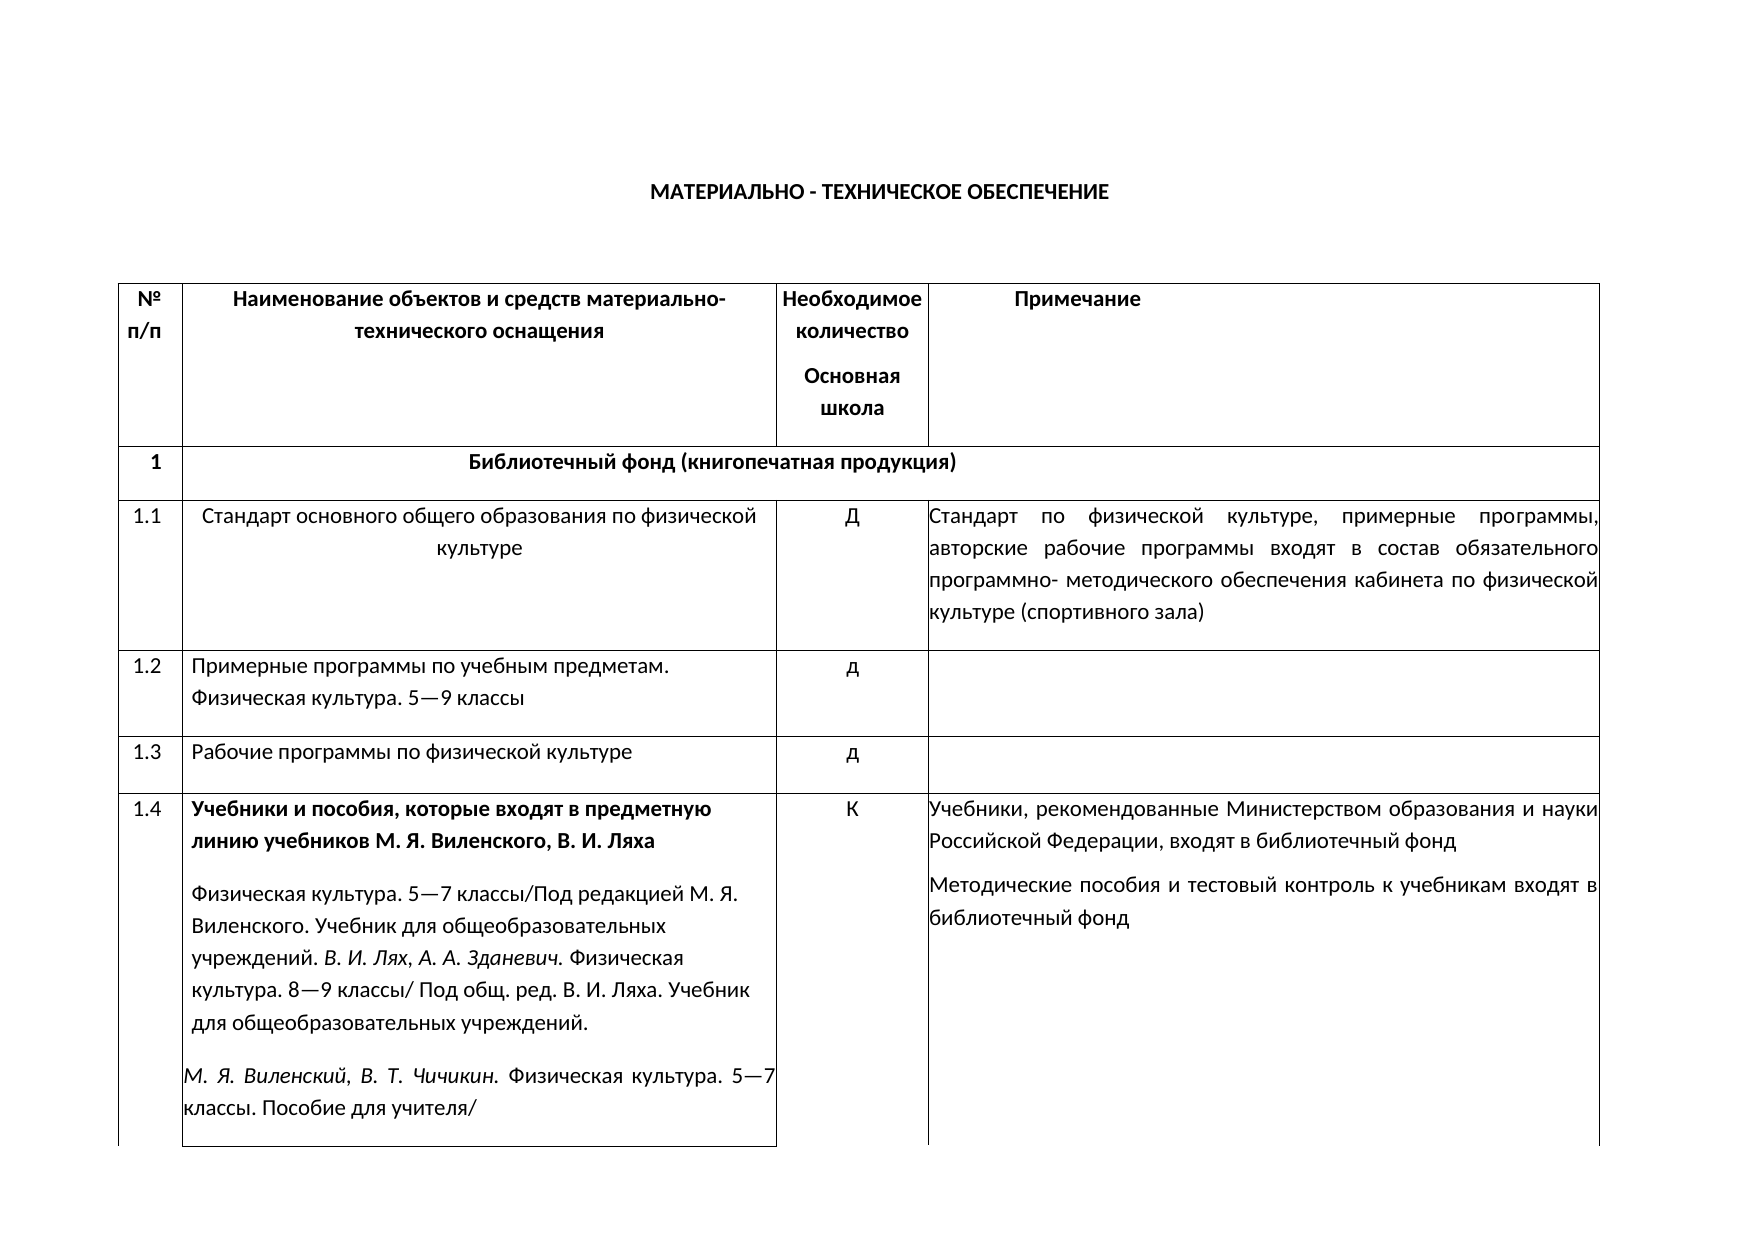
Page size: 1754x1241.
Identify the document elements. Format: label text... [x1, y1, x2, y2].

table_cell 1.1 [119, 501, 182, 650]
table_header № п/п [119, 284, 182, 446]
table_cell Рабочие программы по физической культуре [183, 737, 776, 793]
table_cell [928, 794, 1599, 1146]
table_cell Д [777, 501, 928, 650]
text МАТЕРИАЛЬНО - ТЕХНИЧЕСКОЕ ОБЕСПЕЧЕНИЕ [118, 177, 1636, 205]
table_cell Учебники и пособия, которые входят в предметную линию учебников М. Я. Виленского, В. И. Ляха Физическая культура. 5—7 классы/Под редакцией М. Я. Виленского. Учебник для общеобразовательных учреждений. В. И. Лях, А. А. Зданевич. Физическая культура. 8—9 классы/ Под общ. ред. В. И. Ляха. Учебник для общеобразовательных учреждений. М. Я. Виленский, В. Т. Чичикин. Физическая культура. 5—7 классы. Пособие для учителя/ [183, 794, 776, 1146]
table_header Примечание [929, 284, 1599, 446]
table_header Необходимое количество Основная школа [777, 284, 928, 446]
table_cell 1.4 [119, 794, 182, 1146]
table_cell Стандарт основного общего образования по физической культуре [183, 501, 776, 650]
table_header Наименование объектов и средств материально-технического оснащения [183, 284, 776, 446]
table_cell д [777, 737, 928, 793]
table_cell д [777, 651, 928, 736]
table_cell 1.2 [119, 651, 182, 736]
table_cell Примерные программы по учебным предметам. Физическая культура. 5—9 классы [183, 651, 776, 736]
table_cell 1.3 [119, 737, 182, 793]
table_cell К [777, 794, 928, 1146]
table_cell [929, 737, 1599, 793]
table_cell Библиотечный фонд (книгопечатная продукция) [183, 447, 1599, 500]
table_cell 1 [119, 447, 182, 500]
table_cell [929, 651, 1599, 736]
table_cell Стандарт по физической культуре, примерные программы, авторские рабочие программы входят в состав обязательного программно- методического обеспечения кабинета по физической культуре (спортивного зала) [929, 501, 1599, 650]
